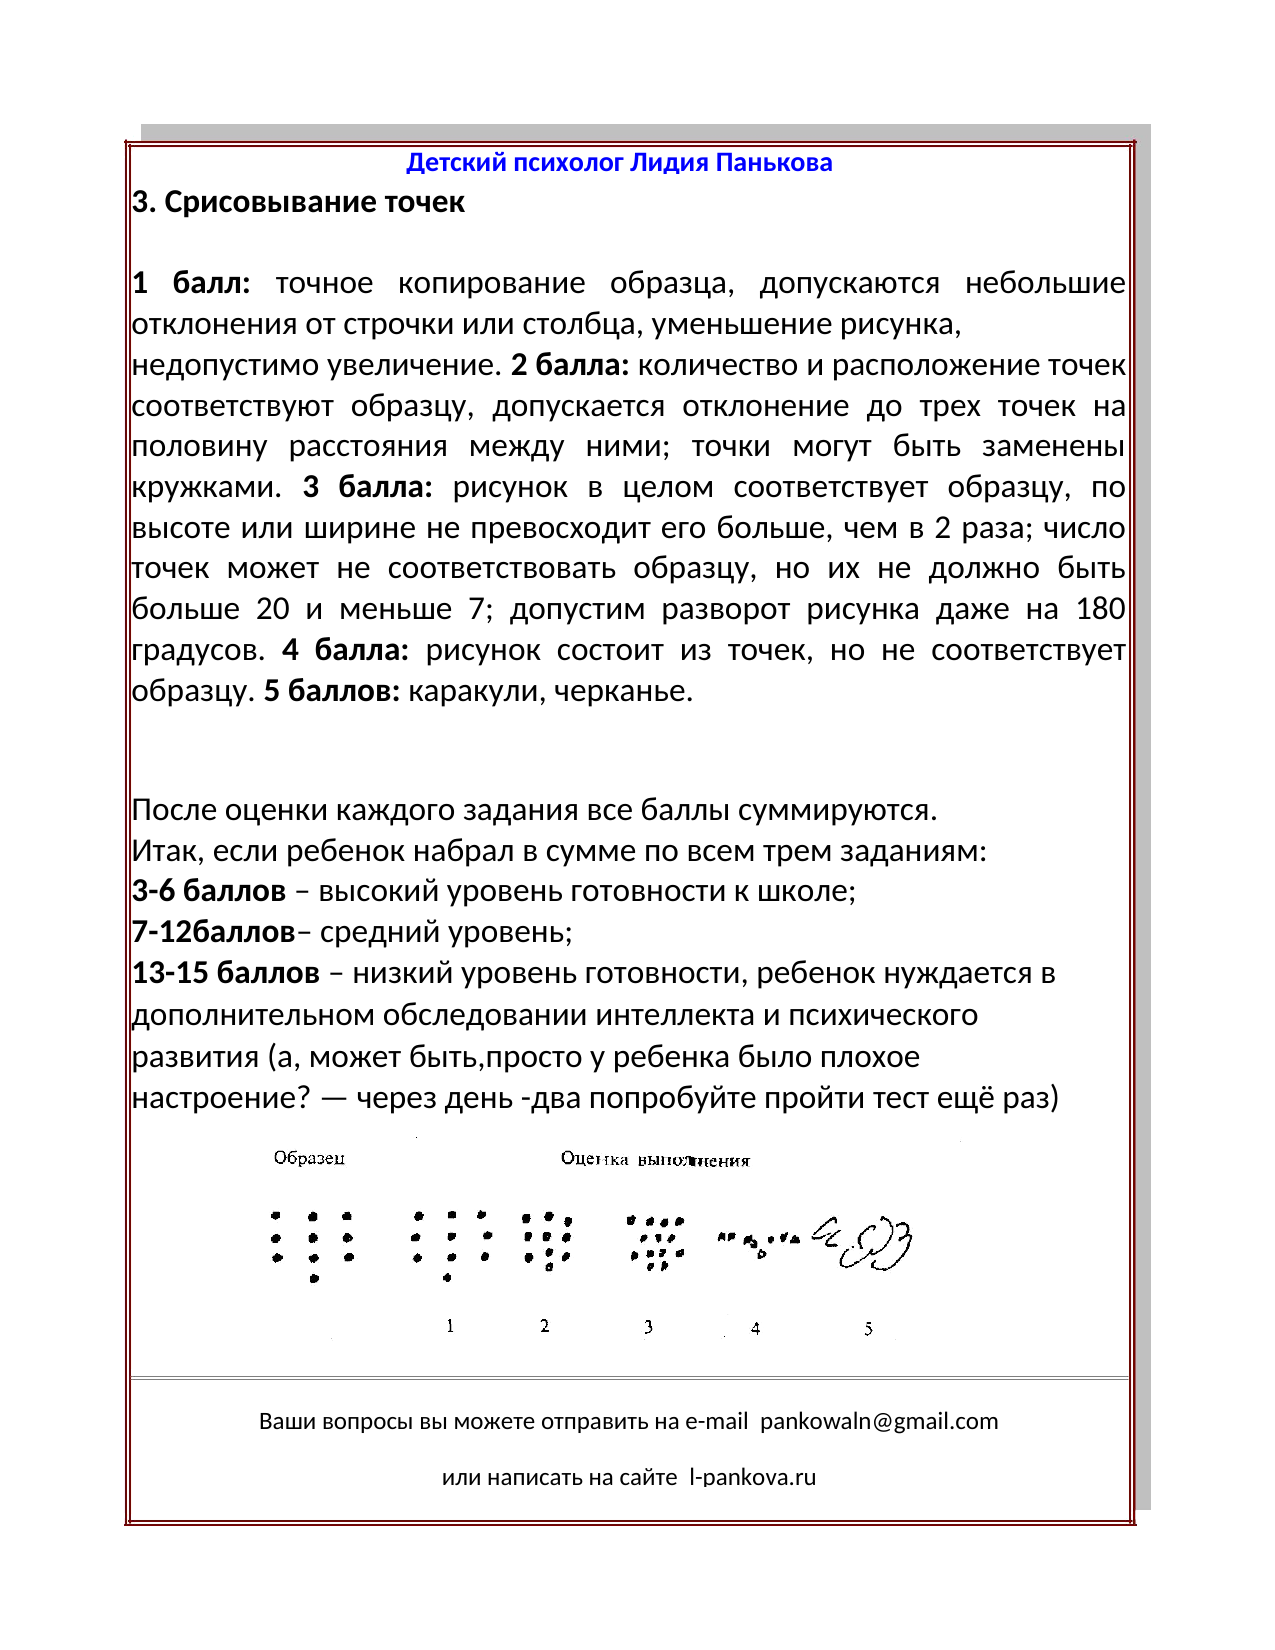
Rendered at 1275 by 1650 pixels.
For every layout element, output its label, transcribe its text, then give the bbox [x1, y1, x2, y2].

text 7-12баллов– средний уровень; [131, 910, 1127, 951]
text или написать на сайте l-pankova.ru [131, 1461, 1127, 1491]
text 3-6 баллов – высокий уровень готовности к школе; [131, 869, 1127, 910]
text После оценки каждого задания все баллы суммируются. [131, 788, 1127, 829]
text Итак, если ребенок набрал в сумме по всем трем заданиям: [131, 829, 1127, 869]
text 3. Срисовывание точек [131, 180, 1127, 221]
text 1 балл: точное копирование образца, допускаются небольшие отклонения от строчки или столбца, уменьшение рисунка, [131, 261, 1127, 343]
text недопустимо увеличение. 2 балла: количество и расположение точек соответствуют образцу, допускается отклонение до трех точек на половину расстояния между ними; точки могут быть заменены кружками. 3 балла: рисунок в целом соответствует образцу, по высоте или ширине не превосходит его больше, чем в 2 раза; число точек может не соответствовать образцу, но их не должно быть больше 20 и меньше 7; допустим разворот рисунка даже на 180 градусов. 4 балла: рисунок состоит из точек, но не соответствует образцу. 5 баллов: каракули, черканье. [131, 343, 1127, 709]
text Ваши вопросы вы можете отправить на е-mail pankowaln@gmail.com [131, 1405, 1127, 1436]
text 13-15 баллов – низкий уровень готовности, ребенок нуждается в дополнительном обследовании интеллекта и психического развития (а, может быть,просто у ребенка было плохое настроение? — через день -два попробуйте пройти тест ещё раз) [131, 951, 1108, 1117]
text Детский психолог Лидия Панькова [131, 144, 1108, 179]
picture [124, 124, 1151, 1526]
